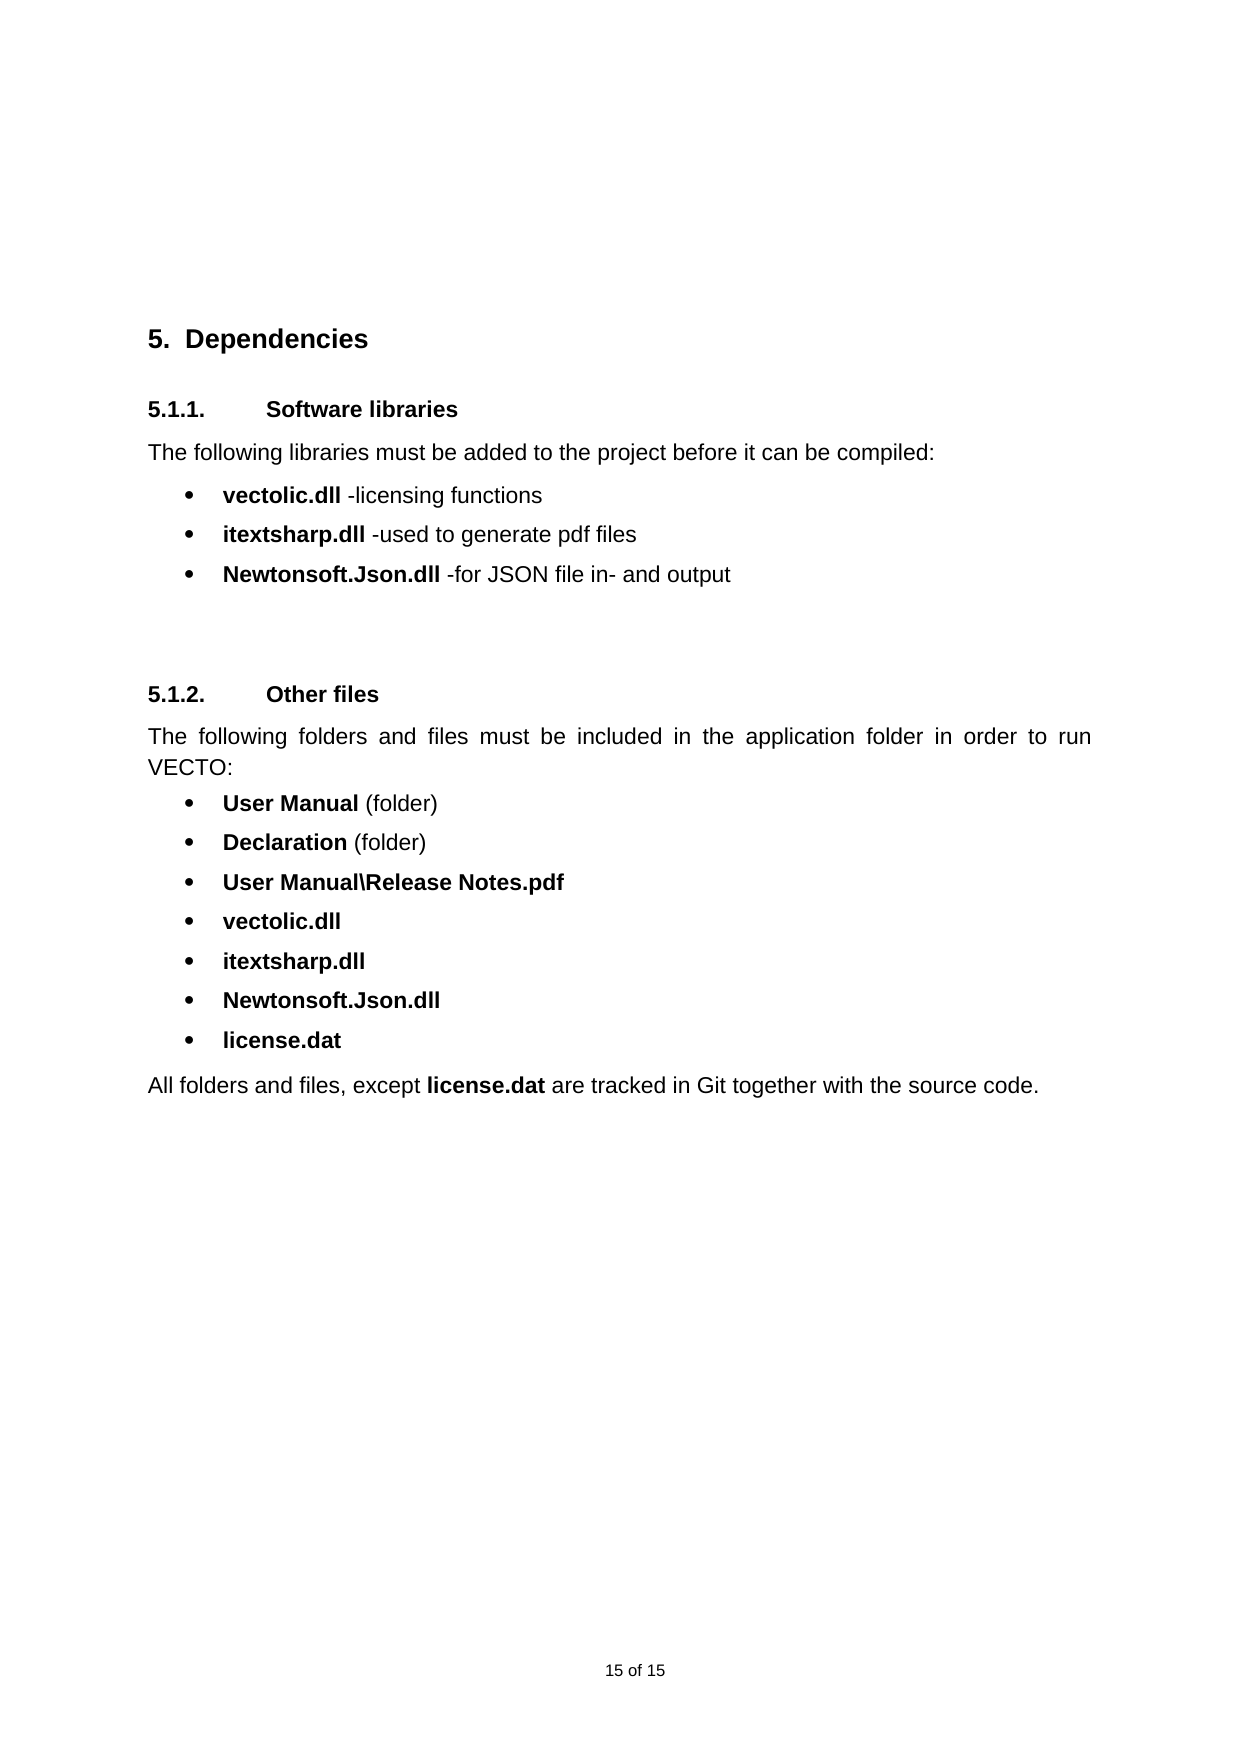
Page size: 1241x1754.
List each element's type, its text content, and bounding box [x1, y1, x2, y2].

subtitle Dependencies [148, 323, 1092, 354]
list User Manual (folder) [185, 790, 1092, 816]
list vectolic.dll [185, 908, 1092, 935]
list license.dat [185, 1027, 1092, 1053]
list itextsharp.dll -used to generate pdf files [185, 521, 1092, 548]
text The following folders and files must be included in the application folder in order to run VECTO: [148, 723, 1092, 780]
list Declaration (folder) [185, 829, 1092, 856]
subtitle Other files [148, 681, 1092, 707]
list Newtonsoft.Json.dll [185, 987, 1092, 1014]
list itextsharp.dll [185, 948, 1092, 974]
text All folders and files, except license.dat are tracked in Git together with the source code. [148, 1072, 1092, 1099]
list vectolic.dll -licensing functions [185, 482, 1092, 508]
list Newtonsoft.Json.dll -for JSON file in- and output [185, 561, 1092, 587]
list User Manual\Release Notes.pdf [185, 869, 1092, 895]
subtitle Software libraries [148, 396, 1092, 423]
text The following libraries must be added to the project before it can be compiled: [148, 439, 1092, 466]
